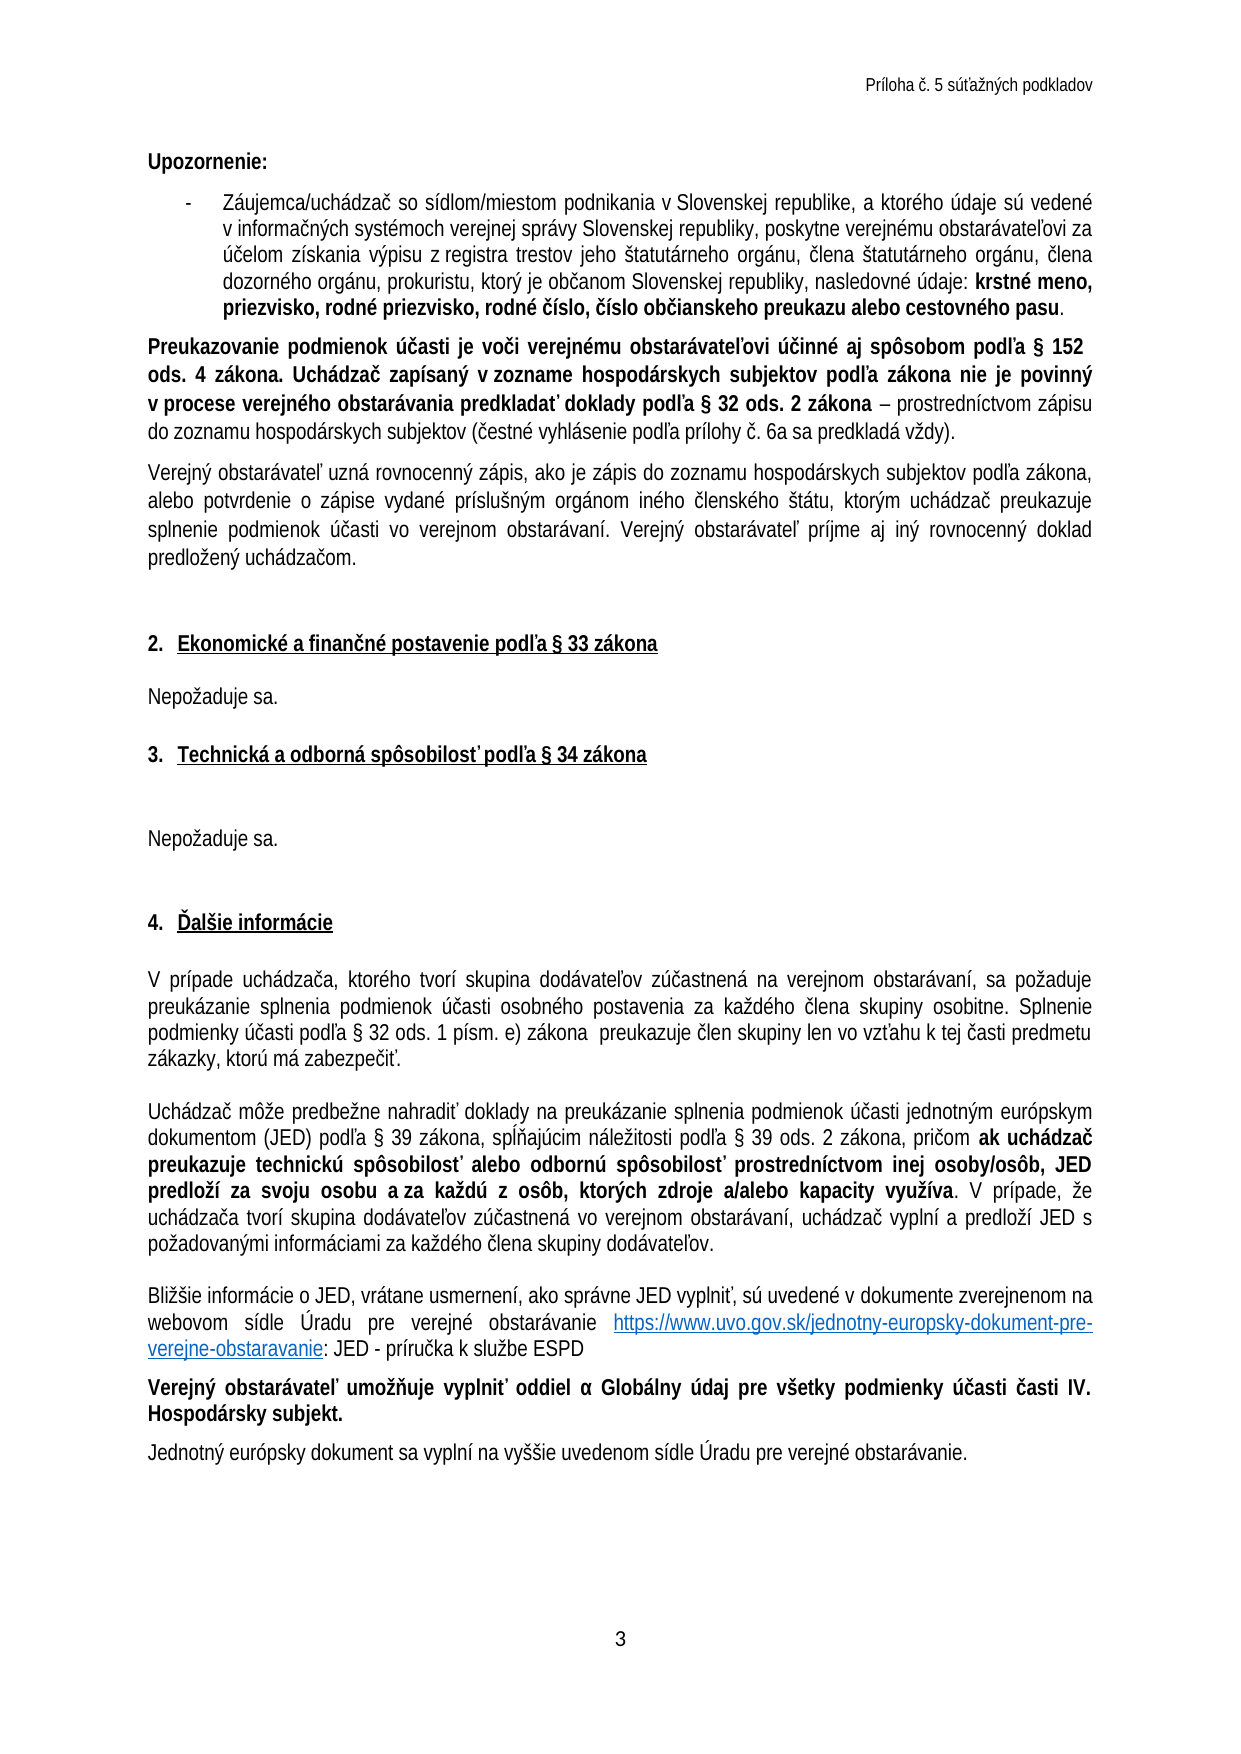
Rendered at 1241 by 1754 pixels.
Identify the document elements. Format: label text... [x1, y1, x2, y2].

text Nepožaduje sa. [148, 683, 1093, 709]
text V prípade uchádzača, ktorého tvorí skupina dodávateľov zúčastnená na verejnom obstarávaní, sa požaduje preukázanie splnenia podmienok účasti osobného postavenia za každého člena skupiny osobitne. Splnenie podmienky účasti podľa § 32 ods. 1 písm. e) zákona preukazuje člen skupiny len vo vzťahu k tej časti predmetu zákazky, ktorú má zabezpečiť. [148, 966, 1093, 1072]
text Jednotný európsky dokument sa vyplní na vyššie uvedenom sídle Úradu pre verejné obstarávanie. [148, 1439, 1093, 1466]
text Verejný obstarávateľ umožňuje vyplniť oddiel α Globálny údaj pre všetky podmienky účasti časti IV. Hospodársky subjekt. [148, 1374, 1093, 1427]
list Ekonomické a finančné postavenie podľa § 33 zákona [148, 630, 1093, 657]
list Technická a odborná spôsobilosť podľa § 34 zákona [148, 741, 1093, 767]
text Uchádzač môže predbežne nahradiť doklady na preukázanie splnenia podmienok účasti jednotným európskym dokumentom (JED) podľa § 39 zákona, spĺňajúcim náležitosti podľa § 39 ods. 2 zákona, pričom ak uchádzač preukazuje technickú spôsobilosť alebo odbornú spôsobilosť prostredníctvom inej osoby/osôb, JED predloží za svoju osobu a za každú z osôb, ktorých zdroje a/alebo kapacity využíva. V prípade, že uchádzača tvorí skupina dodávateľov zúčastnená vo verejnom obstarávaní, uchádzač vyplní a predloží JED s požadovanými informáciami za každého člena skupiny dodávateľov. [148, 1098, 1093, 1256]
text Preukazovanie podmienok účasti je voči verejnému obstarávateľovi účinné aj spôsobom podľa § 152 ods. 4 zákona. Uchádzač zapísaný v zozname hospodárskych subjektov podľa zákona nie je povinný v procese verejného obstarávania predkladať doklady podľa § 32 ods. 2 zákona – prostredníctvom zápisu do zoznamu hospodárskych subjektov (čestné vyhlásenie podľa prílohy č. 6a sa predkladá vždy). [148, 333, 1093, 444]
text Bližšie informácie o JED, vrátane usmernení, ako správne JED vyplniť, sú uvedené v dokumente zverejnenom na webovom sídle Úradu pre verejné obstarávanie https://www.uvo.gov.sk/jednotny-europsky-dokument-pre-verejne-obstaravanie: JED - príručka k službe ESPD [148, 1282, 1093, 1362]
text Verejný obstarávateľ uzná rovnocenný zápis, ako je zápis do zoznamu hospodárskych subjektov podľa zákona, alebo potvrdenie o zápise vydané príslušným orgánom iného členského štátu, ktorým uchádzač preukazuje splnenie podmienok účasti vo verejnom obstarávaní. Verejný obstarávateľ príjme aj iný rovnocenný doklad predložený uchádzačom. [148, 459, 1093, 571]
list Záujemca/uchádzač so sídlom/miestom podnikania v Slovenskej republike, a ktorého údaje sú vedené v informačných systémoch verejnej správy Slovenskej republiky, poskytne verejnému obstarávateľovi za účelom získania výpisu z registra trestov jeho štatutárneho orgánu, člena štatutárneho orgánu, člena dozorného orgánu, prokuristu, ktorý je občanom Slovenskej republiky, nasledovné údaje: krstné meno, priezvisko, rodné priezvisko, rodné číslo, číslo občianskeho preukazu alebo cestovného pasu. [185, 188, 1093, 320]
list Ďalšie informácie [148, 909, 1093, 935]
text Nepožaduje sa. [148, 825, 1093, 851]
text Upozornenie: [148, 148, 1093, 174]
